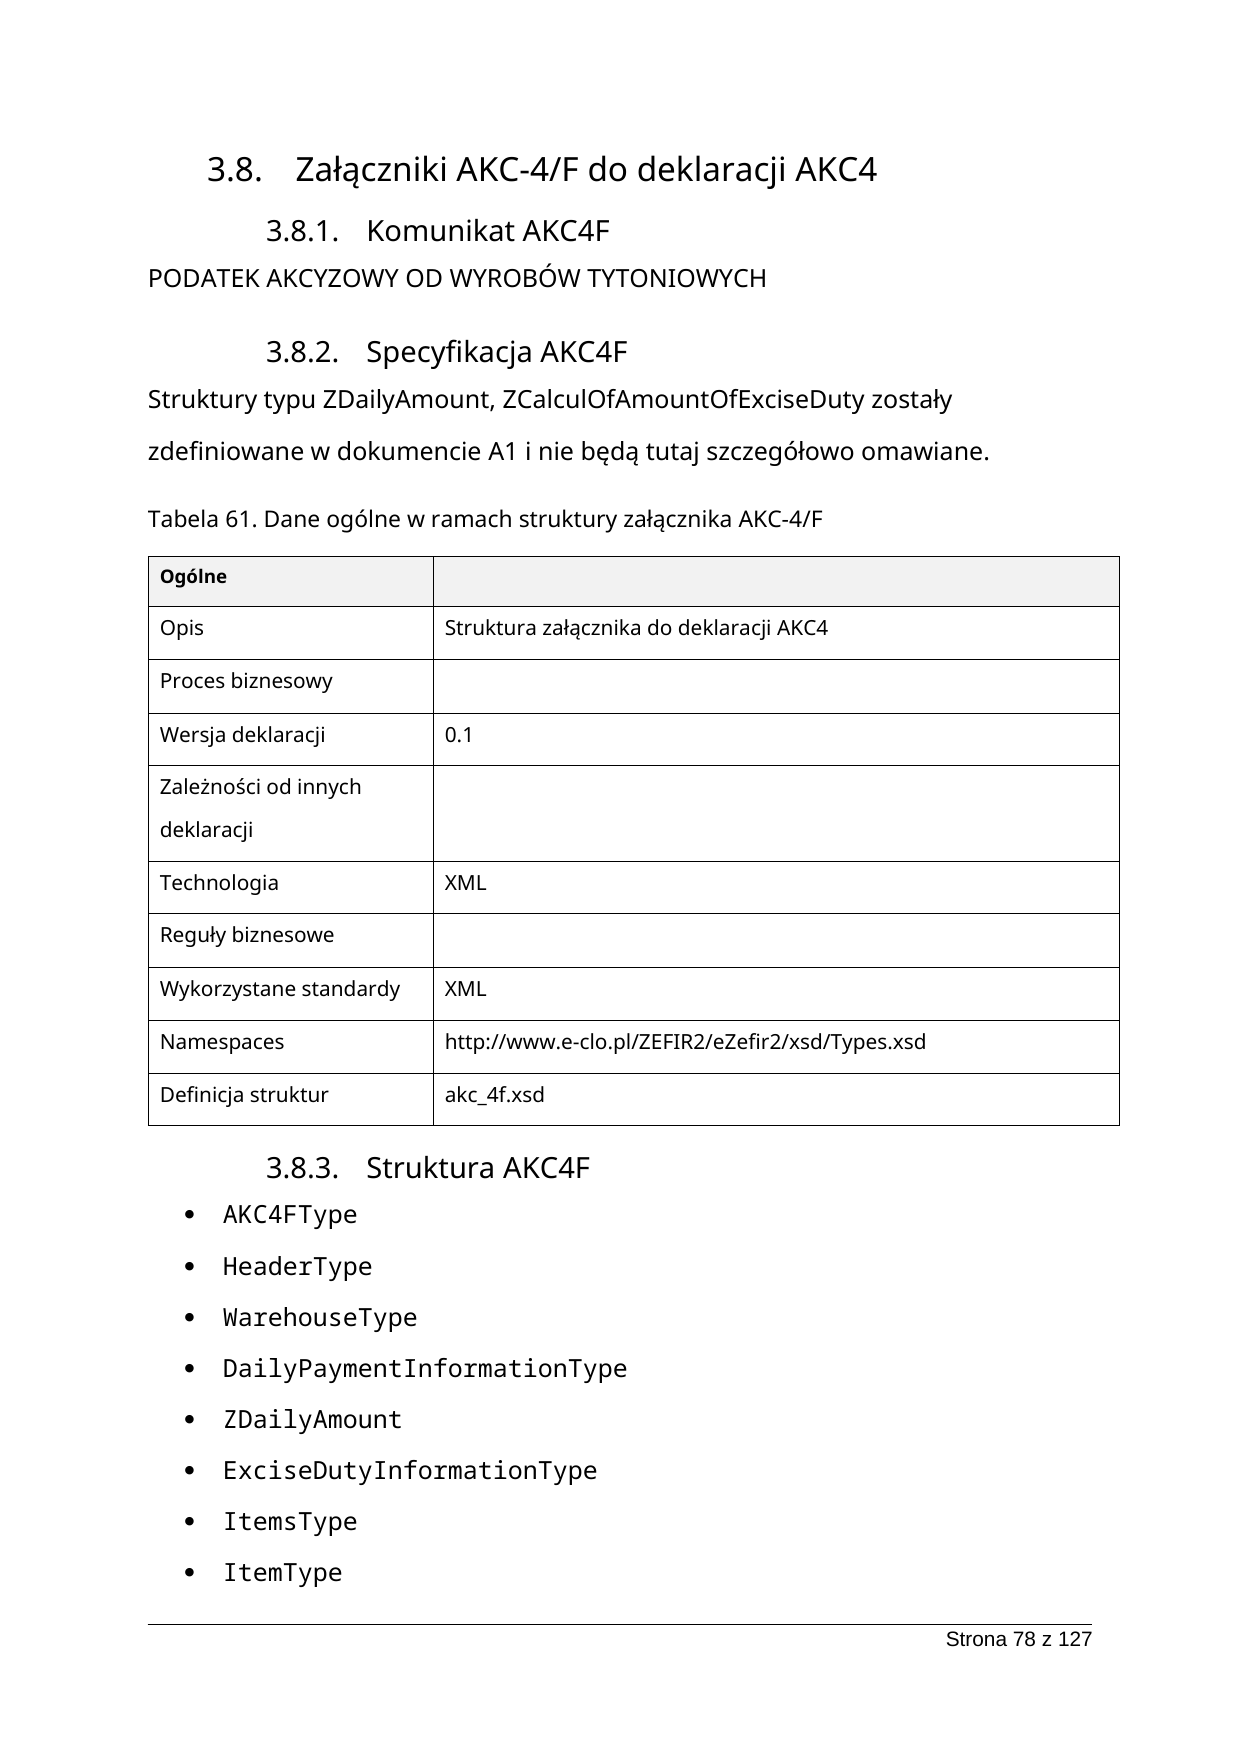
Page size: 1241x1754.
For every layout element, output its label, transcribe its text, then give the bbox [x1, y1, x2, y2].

text Struktury typu ZDailyAmount, ZCalculOfAmountOfExciseDuty zostały zdefiniowane w dokumencie A1 i nie będą tutaj szczegółowo omawiane. [148, 382, 1092, 467]
subtitle Specyfikacja AKC4F [266, 336, 1092, 369]
list ZDailyAmount [185, 1401, 1092, 1435]
text Tabela 61. Dane ogólne w ramach struktury załącznika AKC-4/F [148, 503, 1092, 534]
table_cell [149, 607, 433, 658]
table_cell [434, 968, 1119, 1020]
subtitle Załączniki AKC-4/F do deklaracji AKC4 [207, 148, 1092, 189]
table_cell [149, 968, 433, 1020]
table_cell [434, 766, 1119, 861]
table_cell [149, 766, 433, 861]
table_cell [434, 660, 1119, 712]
subtitle Struktura AKC4F [266, 1151, 1092, 1185]
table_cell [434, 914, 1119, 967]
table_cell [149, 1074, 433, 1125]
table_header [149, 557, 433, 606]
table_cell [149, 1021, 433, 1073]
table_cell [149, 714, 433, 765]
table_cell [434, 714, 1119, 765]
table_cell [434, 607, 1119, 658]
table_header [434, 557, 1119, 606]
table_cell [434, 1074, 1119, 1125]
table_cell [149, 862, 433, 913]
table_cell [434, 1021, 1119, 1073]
text PODATEK AKCYZOWY OD WYROBÓW TYTONIOWYCH [148, 260, 1092, 294]
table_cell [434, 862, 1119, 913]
subtitle Komunikat AKC4F [266, 214, 1092, 248]
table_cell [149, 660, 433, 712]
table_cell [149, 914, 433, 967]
